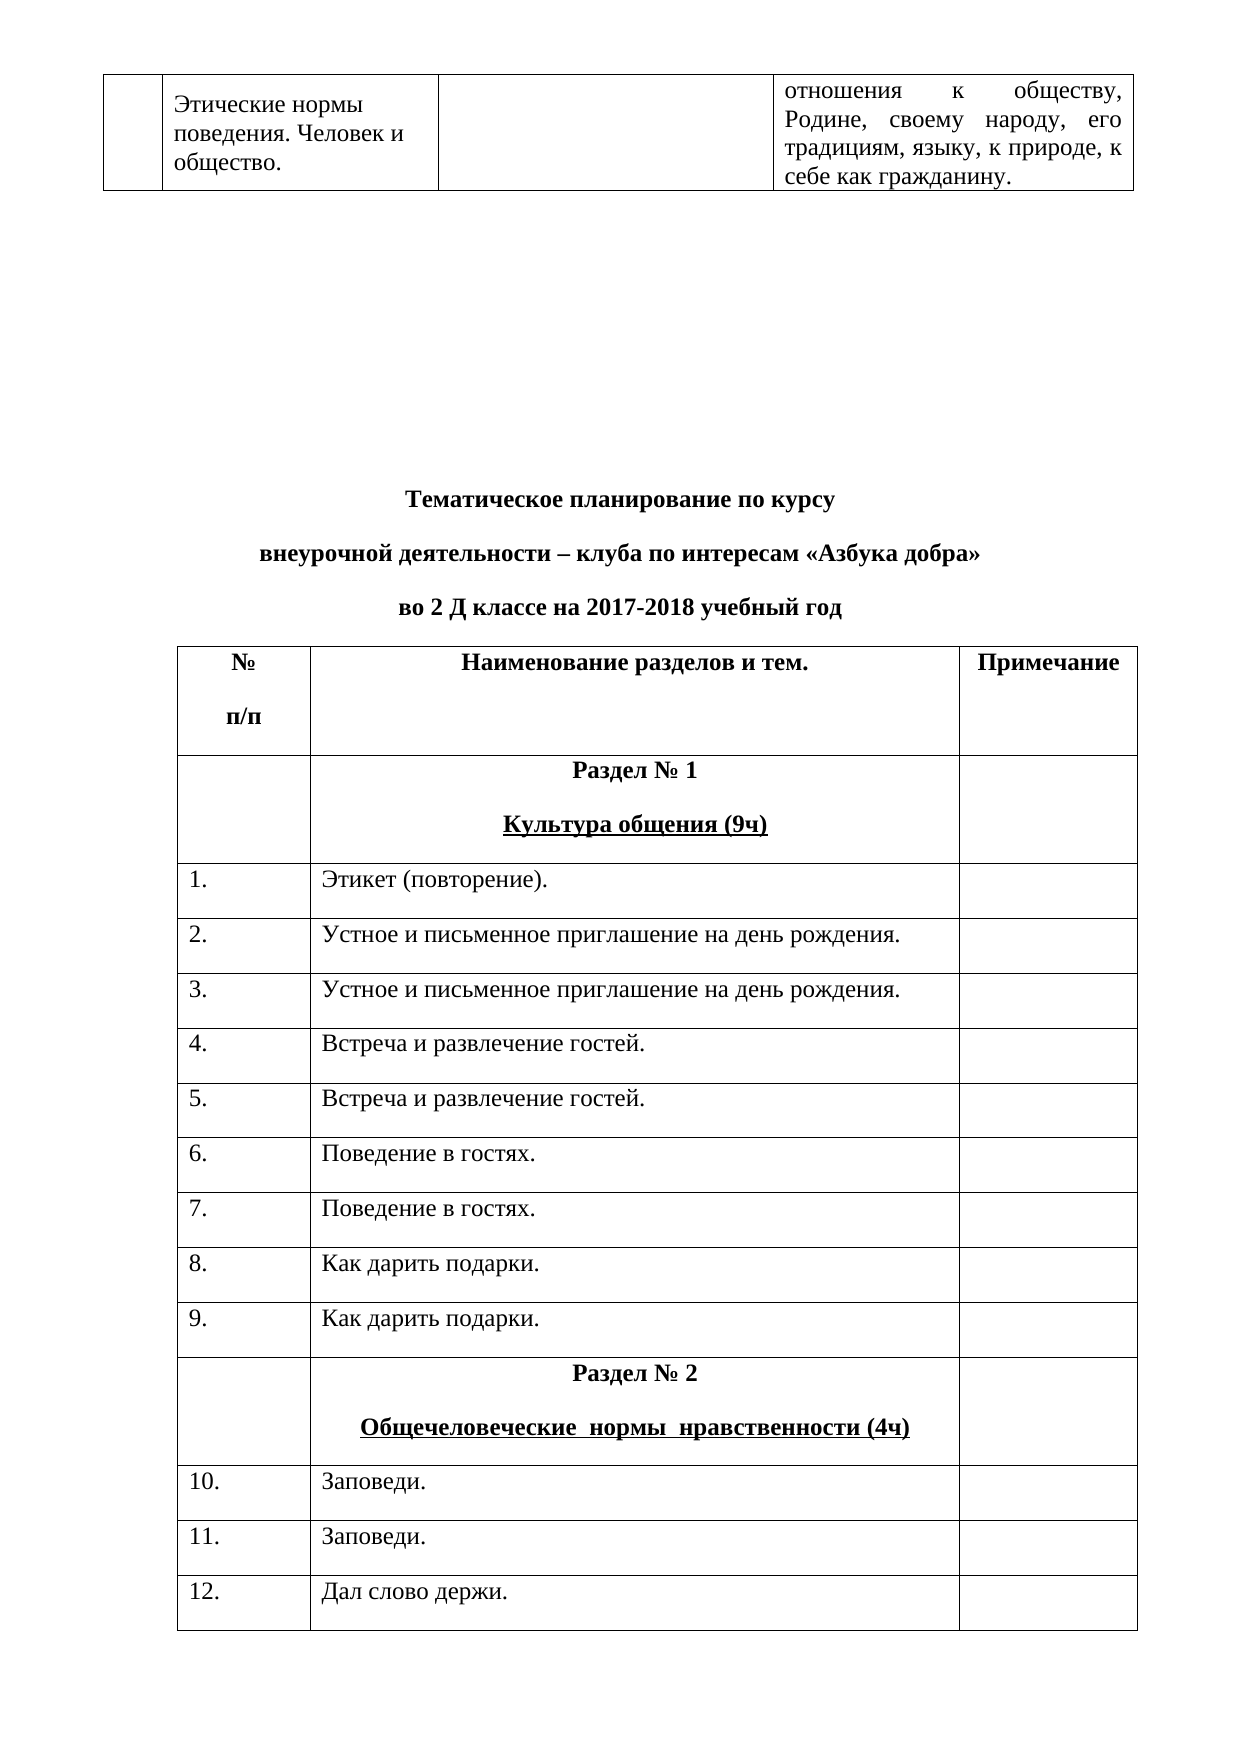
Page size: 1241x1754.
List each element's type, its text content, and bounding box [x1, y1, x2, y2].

table_cell 3. [178, 974, 310, 1027]
table_cell [960, 756, 1137, 863]
table_cell [178, 756, 310, 863]
table_header Примечание [960, 647, 1137, 754]
table_cell [960, 974, 1137, 1027]
table_cell [960, 1138, 1137, 1192]
table_cell Как дарить подарки. [311, 1303, 959, 1357]
table_cell [960, 919, 1137, 973]
table_cell 6. [178, 1138, 310, 1192]
table_cell 11. [178, 1521, 310, 1575]
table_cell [774, 75, 1133, 190]
table_cell Встреча и развлечение гостей. [311, 1029, 959, 1082]
table_cell 8. [178, 1248, 310, 1302]
table_cell 34 [104, 75, 162, 190]
table_cell 5. [178, 1084, 310, 1137]
table_cell Дал слово держи. [311, 1576, 959, 1630]
table_cell 10. [178, 1466, 310, 1520]
table_cell [960, 1193, 1137, 1247]
table_cell Как дарить подарки. [311, 1248, 959, 1302]
table_cell 7. [178, 1193, 310, 1247]
table_header Наименование разделов и тем. [311, 647, 959, 754]
table_cell [960, 1576, 1137, 1630]
table_cell Этикет (повторение). [311, 864, 959, 918]
table_cell [960, 1303, 1137, 1357]
text Тематическое планирование по курсу [118, 484, 1122, 513]
table_cell Заповеди. [311, 1466, 959, 1520]
text внеурочной деятельности – клуба по интересам «Азбука добра» [118, 538, 1122, 567]
table_cell [960, 1029, 1137, 1082]
table_cell Поведение в гостях. [311, 1138, 959, 1192]
table_header № п/п [178, 647, 310, 754]
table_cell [163, 75, 438, 190]
table_cell Раздел № 1 Культура общения (9ч) [311, 756, 959, 863]
table_cell Заповеди. [311, 1521, 959, 1575]
table_cell 1. [178, 864, 310, 918]
table_cell 2. [178, 919, 310, 973]
table_cell [960, 1521, 1137, 1575]
table_cell 9. [178, 1303, 310, 1357]
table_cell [439, 75, 773, 190]
table_cell Раздел № 2 Общечеловеческие нормы нравственности (4ч) [311, 1358, 959, 1465]
table_cell [960, 1358, 1137, 1465]
text во 2 Д классе на 2017-2018 учебный год [118, 592, 1122, 621]
table_cell Поведение в гостях. [311, 1193, 959, 1247]
table_cell Встреча и развлечение гостей. [311, 1084, 959, 1137]
table_cell [960, 1084, 1137, 1137]
table_cell Устное и письменное приглашение на день рождения. [311, 919, 959, 973]
table_cell Устное и письменное приглашение на день рождения. [311, 974, 959, 1027]
table_cell 4. [178, 1029, 310, 1082]
table_cell 12. [178, 1576, 310, 1630]
table_cell [960, 1466, 1137, 1520]
table_cell [960, 1248, 1137, 1302]
table_cell [960, 864, 1137, 918]
table_cell [178, 1358, 310, 1465]
